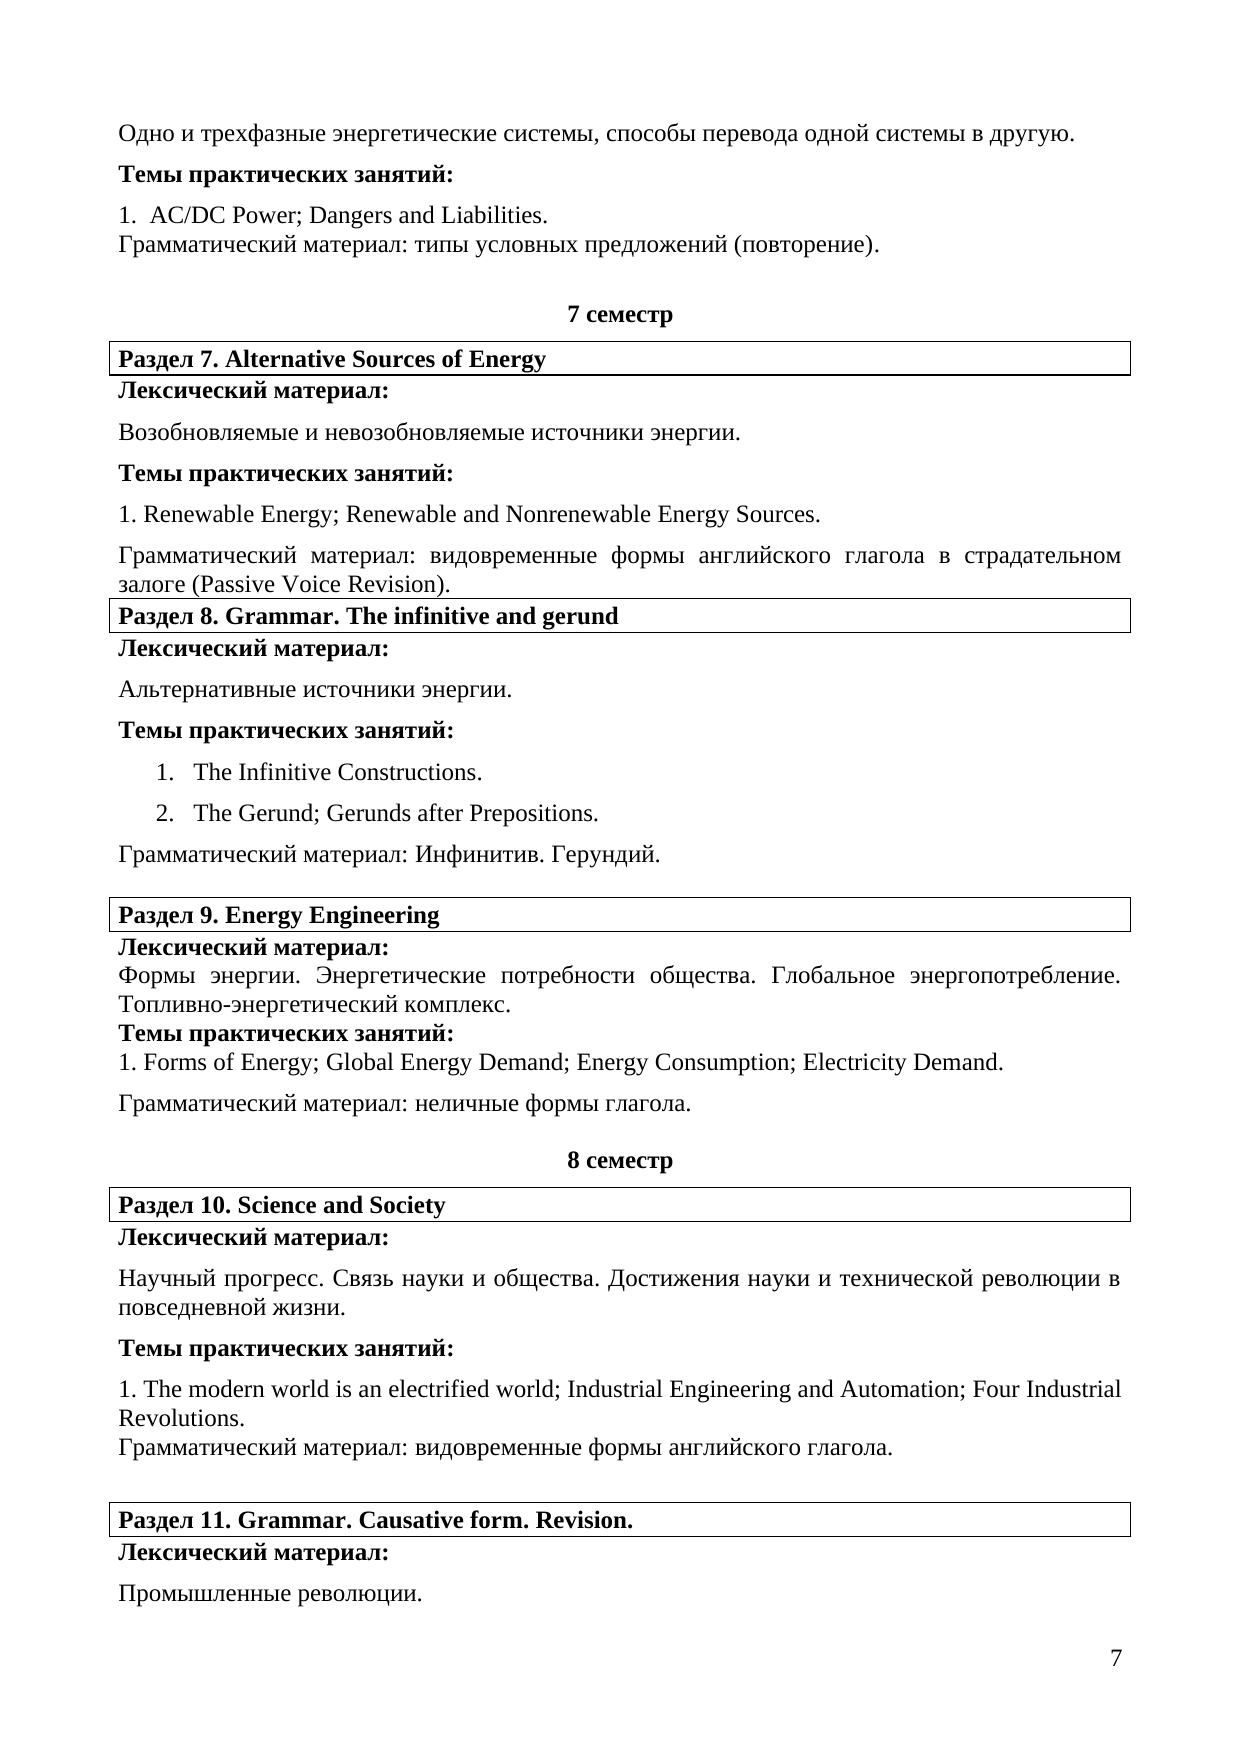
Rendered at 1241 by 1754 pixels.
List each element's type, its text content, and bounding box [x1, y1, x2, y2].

text Грамматический материал: видовременные формы английского глагола в страдательном залоге (Passive Voice Revision). [118, 541, 1122, 598]
text 8 семестр [118, 1146, 1122, 1174]
text Формы энергии. Энергетические потребности общества. Глобальное энергопотребление. Топливно-энергетический комплекс. [118, 961, 1122, 1018]
text Грамматический материал: видовременные формы английского глагола. [118, 1432, 1122, 1461]
text Грамматический материал: Инфинитив. Герундий. [118, 839, 1122, 868]
text Раздел 8. Grammar. The infinitive and gerund [110, 599, 1130, 632]
text Грамматический материал: неличные формы глагола. [118, 1088, 1122, 1117]
list The Infinitive Constructions. [156, 757, 1122, 786]
text 1. Renewable Energy; Renewable and Nonrenewable Energy Sources. [118, 499, 1122, 528]
text Раздел 7. Alternative Sources of Energy [110, 342, 1130, 374]
text Темы практических занятий: [118, 1333, 1122, 1362]
text 1. AC/DC Power; Dangers and Liabilities. [118, 201, 1122, 229]
text 1. The modern world is an electrified world; Industrial Engineering and Automation; Four Industrial Revolutions. [118, 1374, 1122, 1432]
text Научный прогресс. Связь науки и общества. Достижения науки и технической революции в повседневной жизни. [118, 1263, 1122, 1321]
text Лексический материал: [118, 376, 1122, 404]
text 1. Forms of Energy; Global Energy Demand; Energy Consumption; Electricity Demand. [118, 1047, 1122, 1076]
text 7 семестр [118, 299, 1122, 328]
text Возобновляемые и невозобновляемые источники энергии. [118, 417, 1122, 446]
text Альтернативные источники энергии. [118, 674, 1122, 703]
text Темы практических занятий: [118, 458, 1122, 487]
text Лексический материал: [118, 1222, 1122, 1251]
text Лексический материал: [118, 1537, 1122, 1566]
text Темы практических занятий: [118, 716, 1122, 744]
list The Gerund; Gerunds after Prepositions. [156, 798, 1122, 827]
text Одно и трехфазные энергетические системы, способы перевода одной системы в другую. [118, 118, 1122, 147]
text Темы практических занятий: [118, 1018, 1122, 1047]
text Темы практических занятий: [118, 159, 1122, 188]
text Лексический материал: [118, 932, 1122, 961]
text Промышленные революции. [118, 1578, 1122, 1607]
text Раздел 9. Energy Engineering [110, 898, 1130, 931]
text Лексический материал: [118, 633, 1122, 662]
text Раздел 10. Science and Society [110, 1188, 1130, 1221]
text Раздел 11. Grammar. Causative form. Revision. [110, 1503, 1130, 1536]
text Грамматический материал: типы условных предложений (повторение). [118, 229, 1122, 258]
